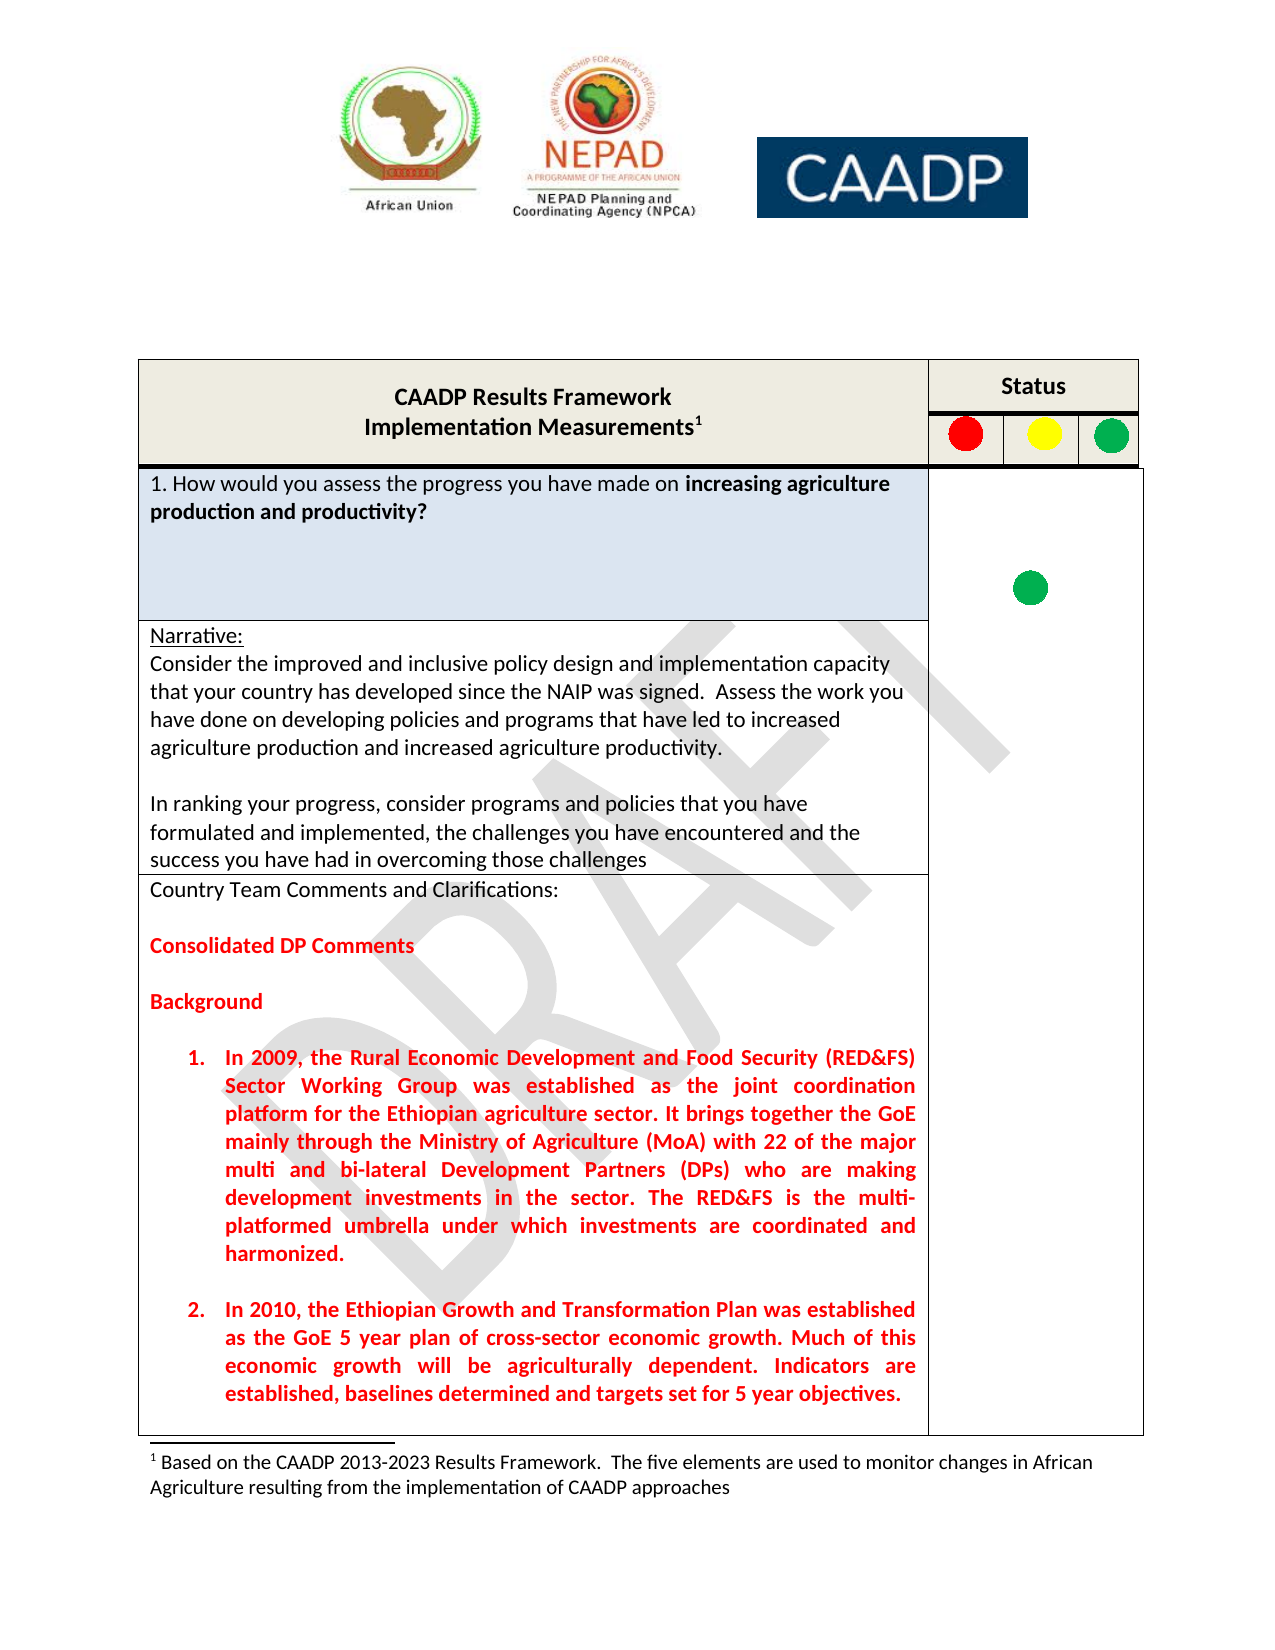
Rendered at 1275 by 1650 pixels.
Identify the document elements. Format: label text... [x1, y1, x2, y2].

table_header [929, 469, 1143, 1435]
table_header 1. How would you assess the progress you have made on increasing agriculture production and productivity? [139, 469, 928, 620]
table_cell [1079, 416, 1138, 463]
picture [321, 47, 722, 218]
table_header CAADP Results Framework Implementation Measurements [139, 360, 928, 463]
picture [757, 137, 1028, 218]
table_cell Narrative: Consider the improved and inclusive policy design and implementation capacity that your country has developed since the NAIP was signed. Assess the work you have done on developing policies and programs that have led to increased agriculture production and increased agriculture productivity. In ranking your progress, consider programs and policies that you have formulated and implemented, the challenges you have encountered and the success you have had in overcoming those challenges [139, 621, 928, 874]
table_cell [929, 416, 1003, 463]
table_cell [1004, 416, 1078, 463]
table_header Status [929, 360, 1138, 411]
